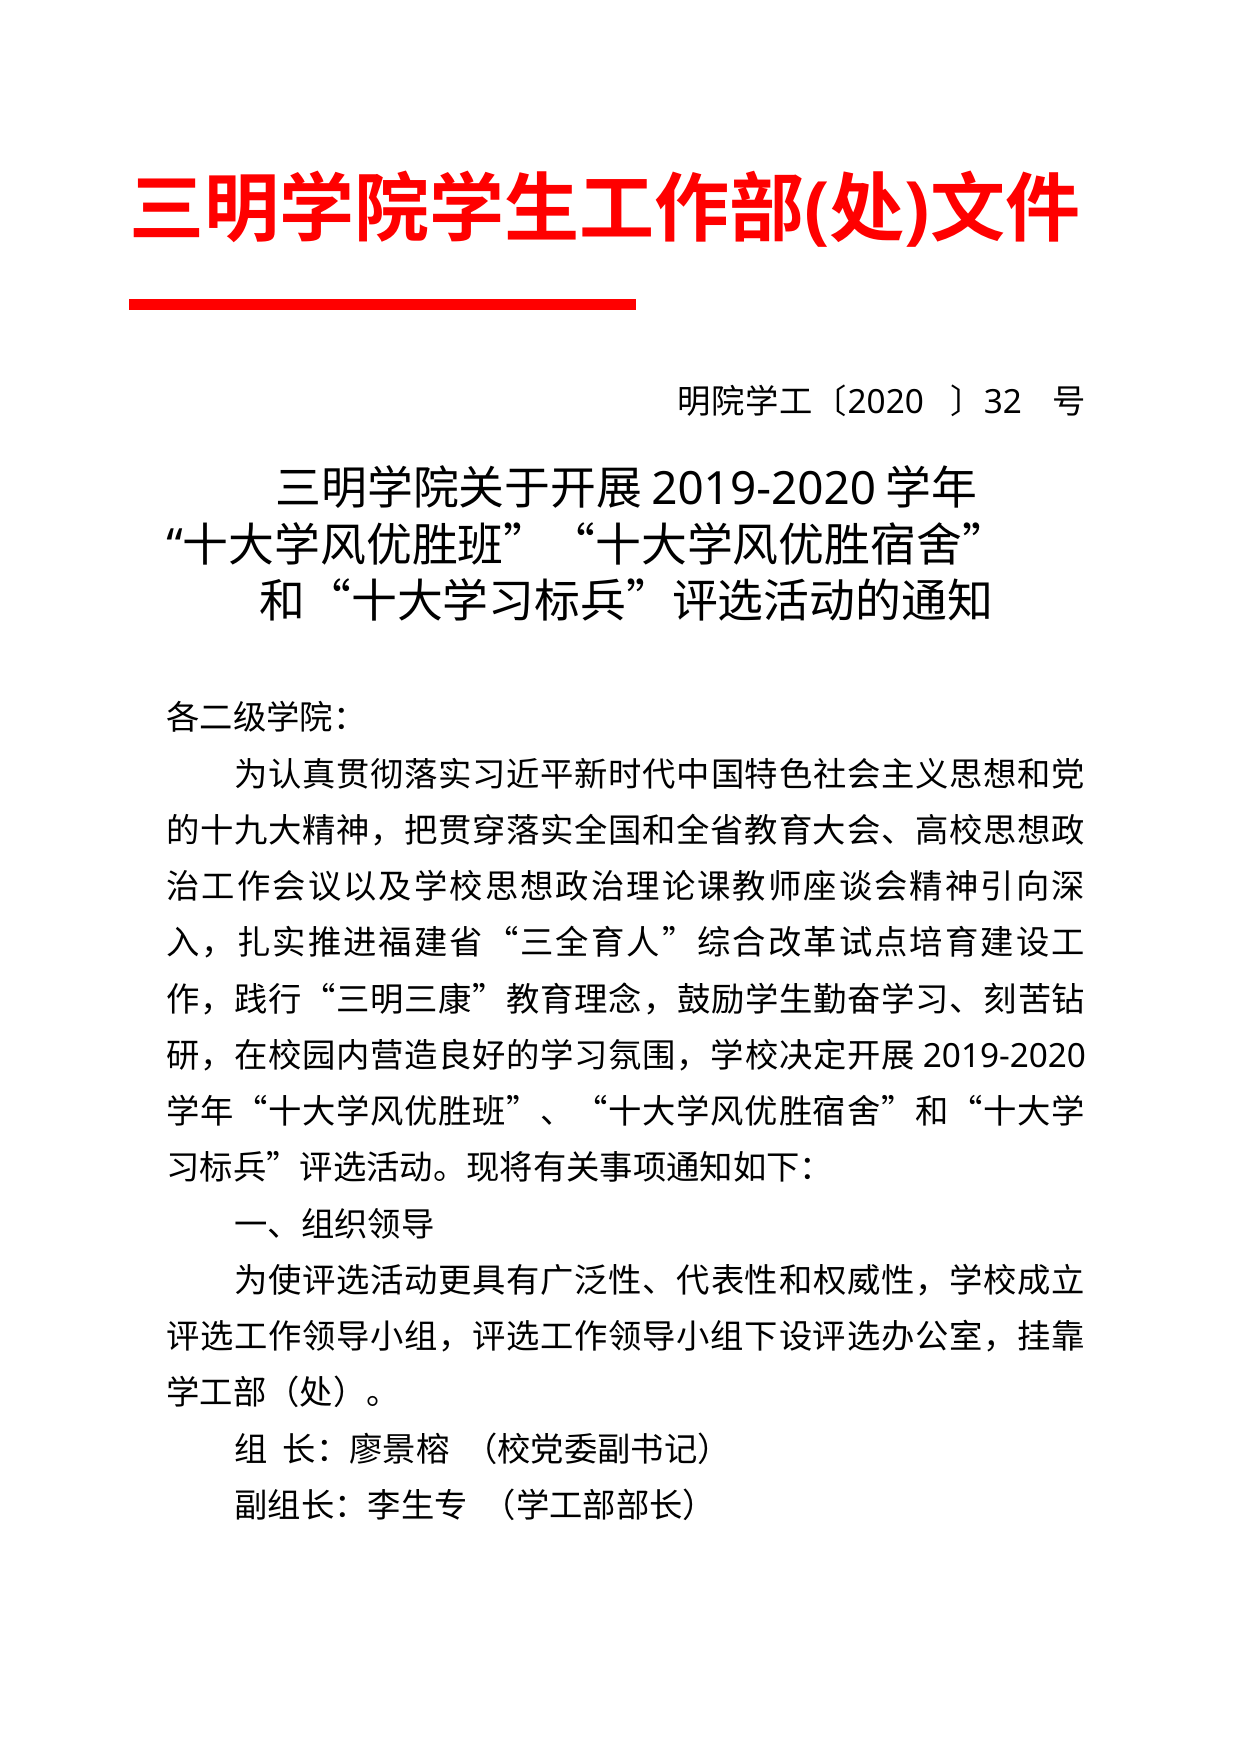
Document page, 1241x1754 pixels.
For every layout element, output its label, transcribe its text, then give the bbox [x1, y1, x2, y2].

subtitle 明院学工〔2020〕32号 [166, 369, 1086, 429]
text 为使评选活动更具有广泛性、代表性和权威性，学校成立评选工作领导小组，评选工作领导小组下设评选办公室，挂靠学工部（处）。 [166, 1247, 1086, 1416]
text 为认真贯彻落实习近平新时代中国特色社会主义思想和党的十九大精神，把贯穿落实全国和全省教育大会、高校思想政治工作会议以及学校思想政治理论课教师座谈会精神引向深入，扎实推进福建省“三全育人”综合改革试点培育建设工作，践行“三明三康”教育理念，鼓励学生勤奋学习、刻苦钻研，在校园内营造良好的学习氛围，学校决定开展2019-2020学年“十大学风优胜班”、“十大学风优胜宿舍”和“十大学习标兵”评选活动。现将有关事项通知如下： [166, 741, 1086, 1191]
subtitle 三明学院关于开展2019-2020学年 [166, 460, 1086, 516]
subtitle “十大学风优胜班”“十大学风优胜宿舍” [166, 516, 1086, 572]
subtitle 和“十大学习标兵”评选活动的通知 [166, 572, 1086, 628]
text 一、组织领导 [166, 1191, 1086, 1247]
text 副组长：李生专 （学工部部长） [166, 1472, 1086, 1528]
text 组 长：廖景榕 （校党委副书记） [166, 1416, 1086, 1472]
subtitle 各二级学院： [166, 685, 1086, 741]
